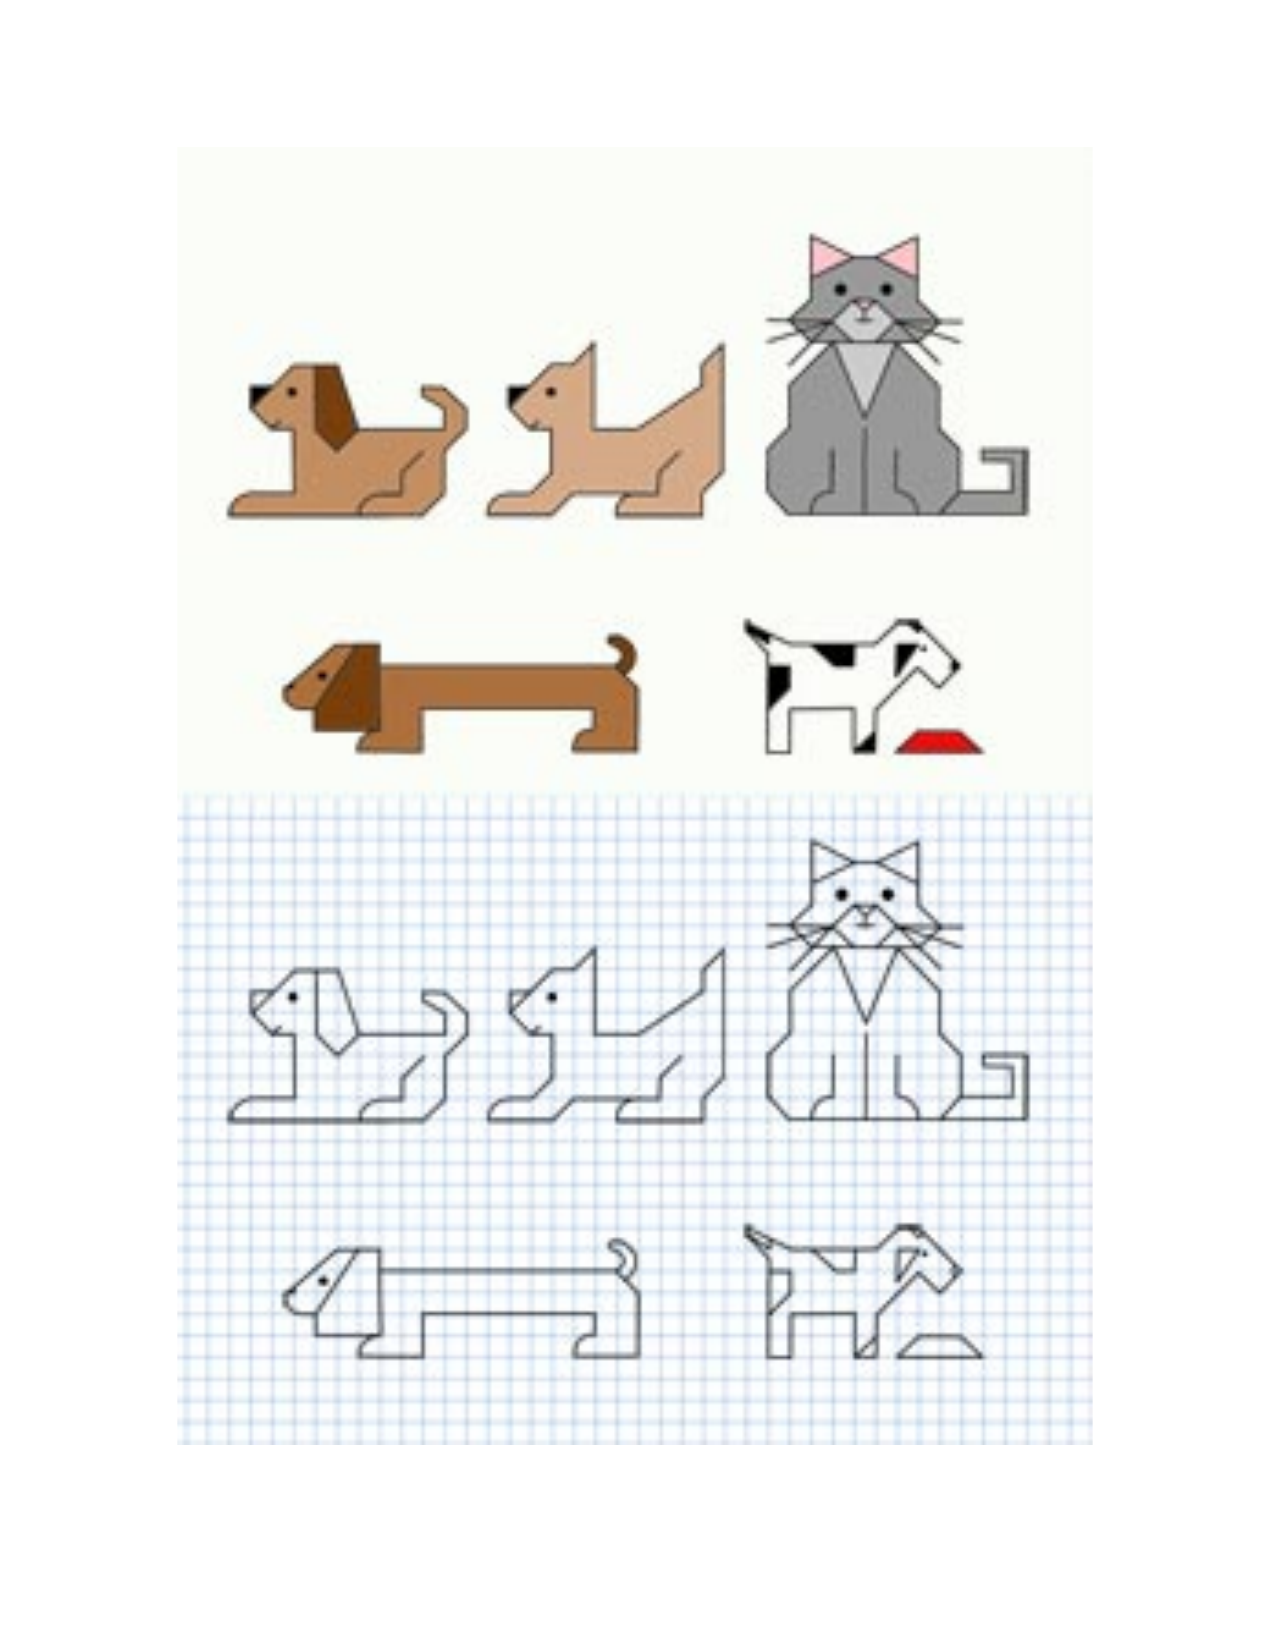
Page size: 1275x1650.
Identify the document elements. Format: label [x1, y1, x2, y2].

picture [177, 147, 1093, 1445]
